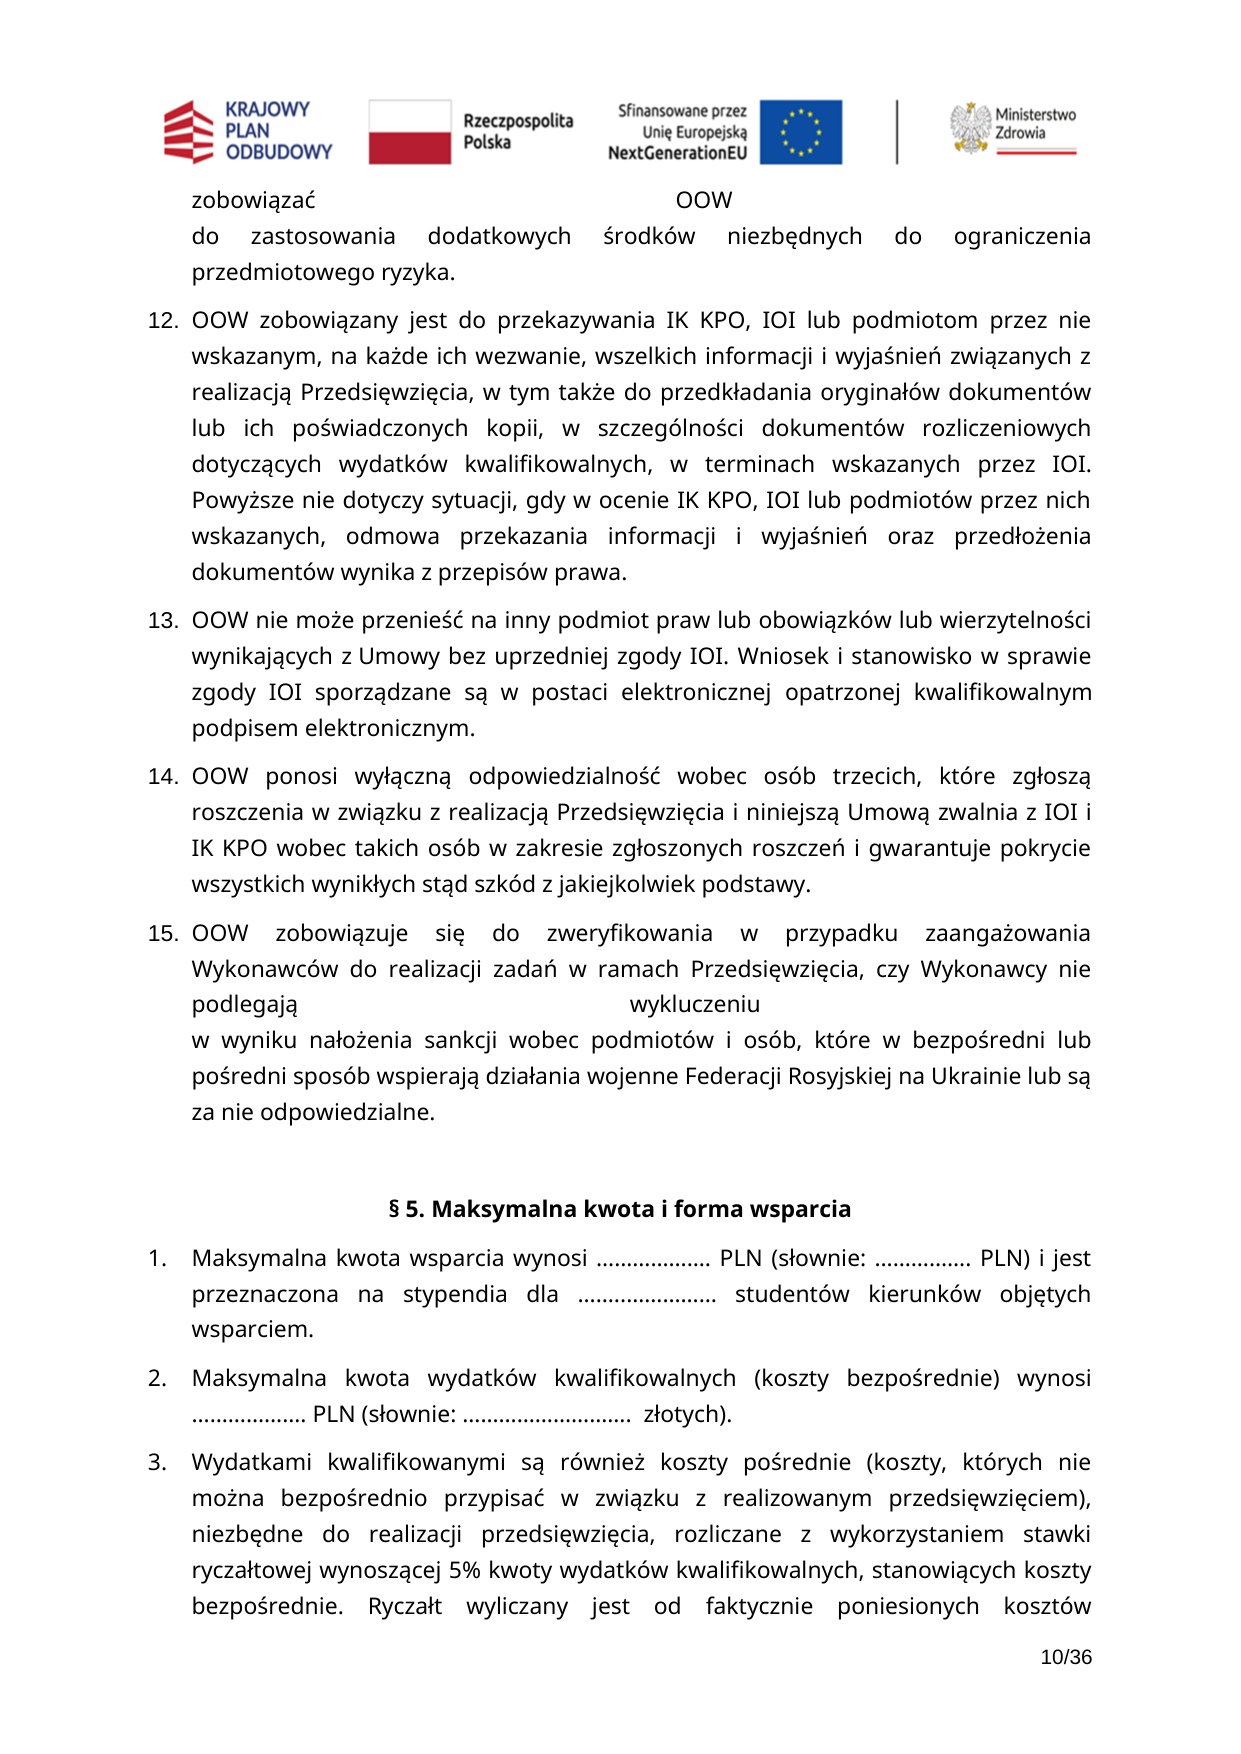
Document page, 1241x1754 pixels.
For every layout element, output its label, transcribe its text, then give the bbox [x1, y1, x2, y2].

list Maksymalna kwota wsparcia wynosi ………………. PLN (słownie: ……………. PLN) i jest przeznaczona na stypendia dla ……..…………… studentów kierunków objętych wsparciem. [148, 1242, 1092, 1345]
list OOW nie może przenieść na inny podmiot praw lub obowiązków lub wierzytelności wynikających z Umowy bez uprzedniej zgody IOI. Wniosek i stanowisko w sprawie zgody IOI sporządzane są w postaci elektronicznej opatrzonej kwalifikowalnym podpisem elektronicznym. [148, 604, 1092, 743]
picture [147, 73, 1096, 184]
list OOW zobowiązuje się do zweryfikowania w przypadku zaangażowania Wykonawców do realizacji zadań w ramach Przedsięwzięcia, czy Wykonawcy nie podlegają wykluczeniu w wyniku nałożenia sankcji wobec podmiotów i osób, które w bezpośredni lub pośredni sposób wspierają działania wojenne Federacji Rosyjskiej na Ukrainie lub są za nie odpowiedzialne. [148, 917, 1092, 1127]
text § 5. Maksymalna kwota i forma wsparcia [148, 1193, 1092, 1224]
list OOW ponosi wyłączną odpowiedzialność wobec osób trzecich, które zgłoszą roszczenia w związku z realizacją Przedsięwzięcia i niniejszą Umową zwalnia z IOI i IK KPO wobec takich osób w zakresie zgłoszonych roszczeń i gwarantuje pokrycie wszystkich wynikłych stąd szkód z jakiejkolwiek podstawy. [148, 760, 1092, 899]
list Maksymalna kwota wydatków kwalifikowalnych (koszty bezpośrednie) wynosi ………………. PLN (słownie: ………………………. złotych). [148, 1362, 1092, 1429]
list OOW zobowiązany jest do przekazywania IK KPO, IOI lub podmiotom przez nie wskazanym, na każde ich wezwanie, wszelkich informacji i wyjaśnień związanych z realizacją Przedsięwzięcia, w tym także do przedkładania oryginałów dokumentów lub ich poświadczonych kopii, w szczególności dokumentów rozliczeniowych dotyczących wydatków kwalifikowalnych, w terminach wskazanych przez IOI. Powyższe nie dotyczy sytuacji, gdy w ocenie IK KPO, IOI lub podmiotów przez nich wskazanych, odmowa przekazania informacji i wyjaśnień oraz przedłożenia dokumentów wynika z przepisów prawa. [148, 304, 1092, 587]
